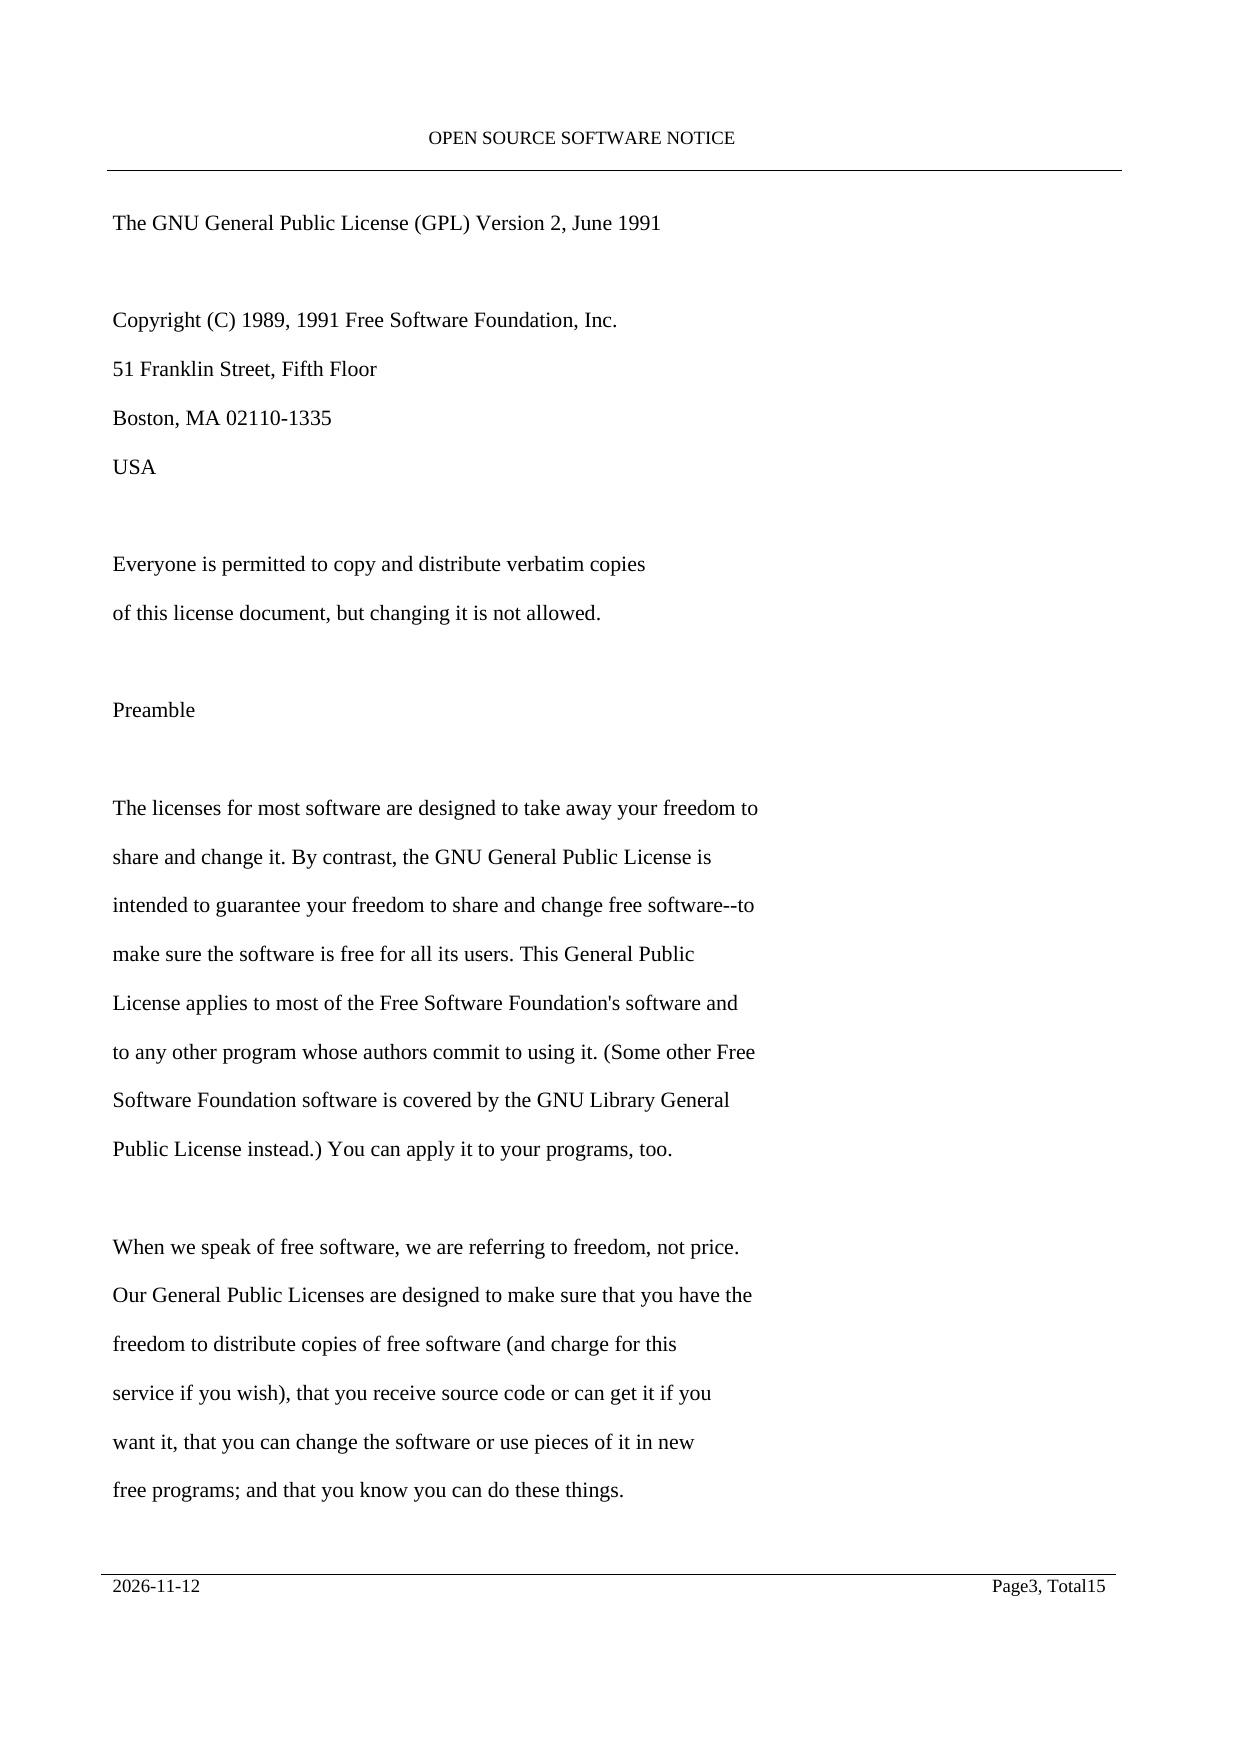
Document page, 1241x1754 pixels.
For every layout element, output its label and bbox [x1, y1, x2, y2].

text [112, 206, 1128, 1506]
